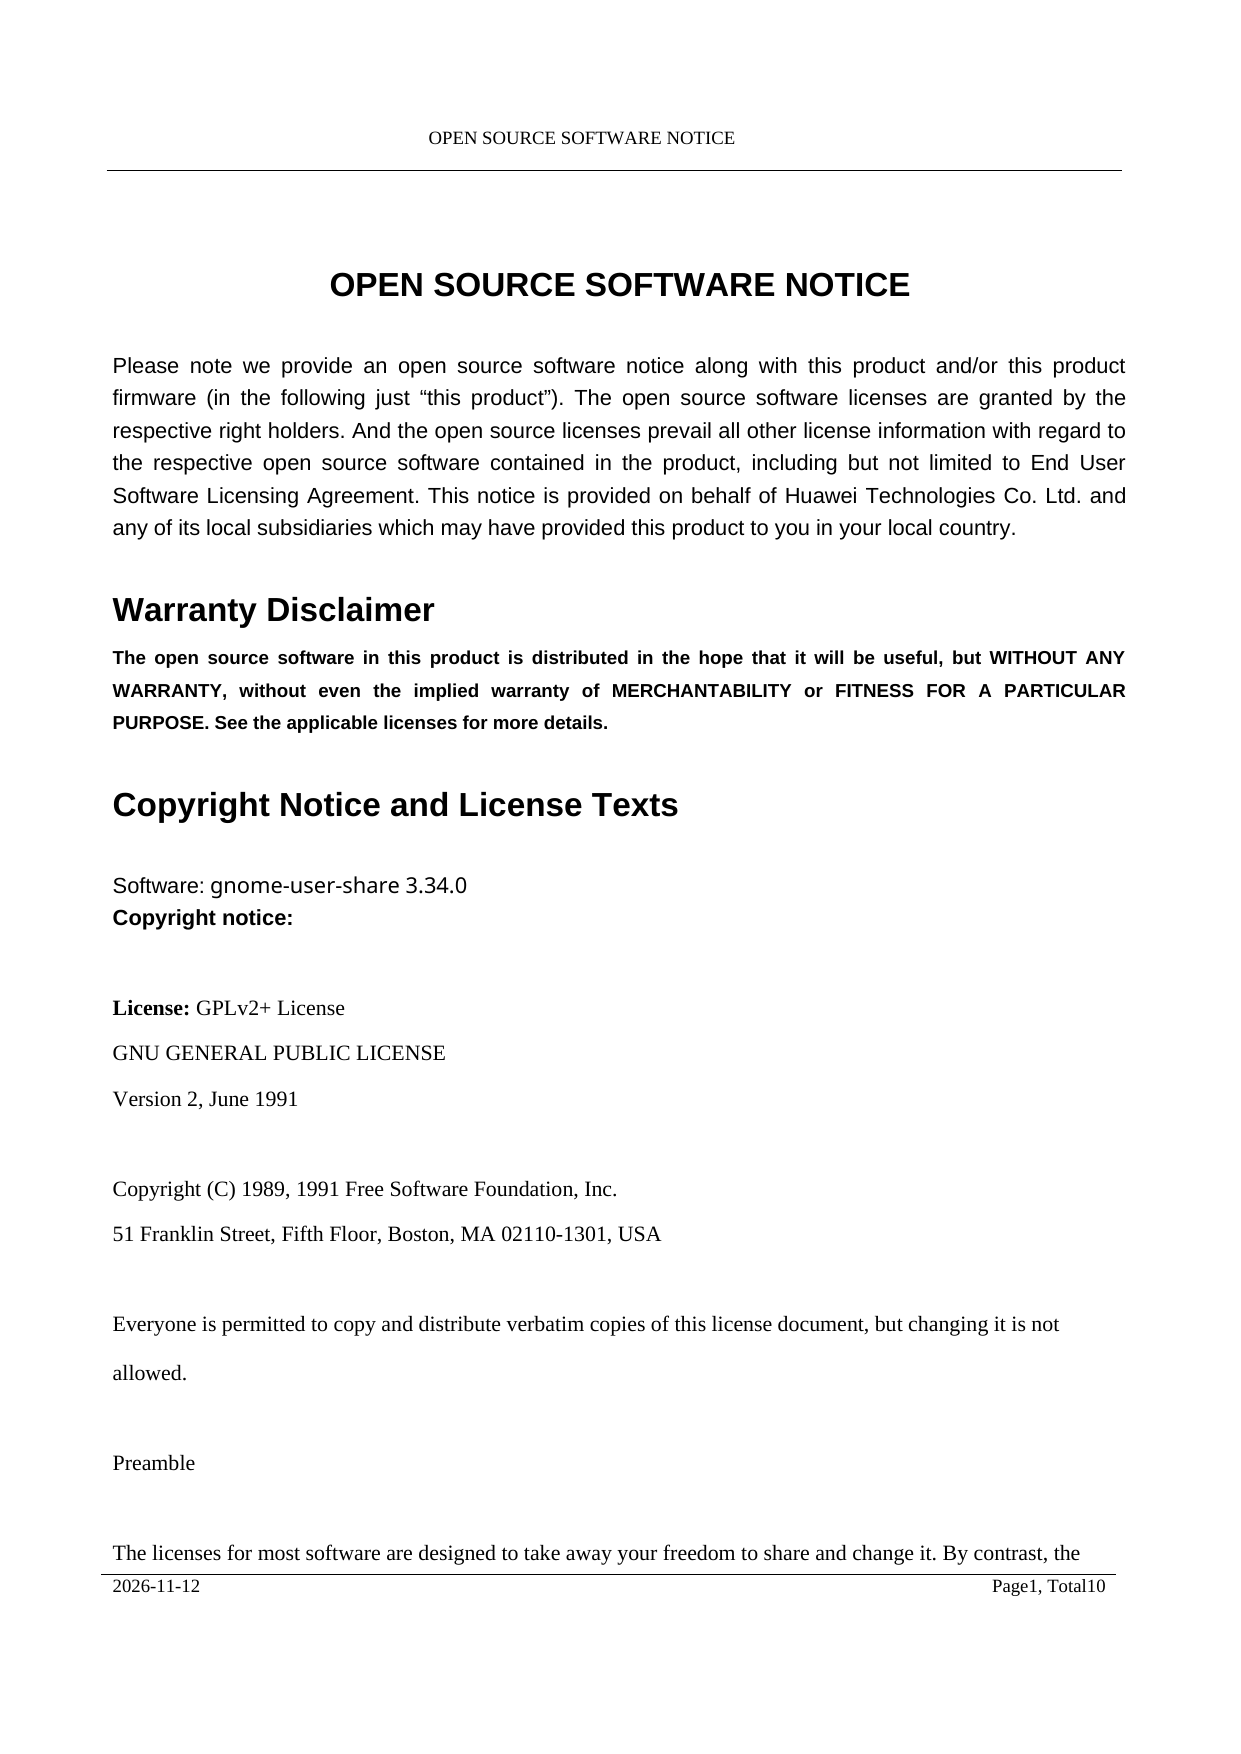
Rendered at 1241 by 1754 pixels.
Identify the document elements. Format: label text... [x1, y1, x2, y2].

text Copyright Notice and License Texts [112, 771, 1128, 836]
text 51 Franklin Street, Fifth Floor, Boston, MA 02110-1301, USA [112, 1217, 1128, 1250]
text Warranty Disclaimer [112, 576, 1128, 641]
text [112, 1537, 1128, 1569]
text The open source software in this product is distributed in the hope that it will be useful, but WITHOUT ANY WARRANTY, without even the implied warranty of MERCHANTABILITY or FITNESS FOR A PARTICULAR PURPOSE. See the applicable licenses for more details. [112, 641, 1128, 739]
text License: GPLv2+ License [112, 992, 1128, 1024]
text OPEN SOURCE SOFTWARE NOTICE [112, 251, 1128, 316]
text GNU GENERAL PUBLIC LICENSE [112, 1037, 1128, 1069]
text Software: gnome-user-share 3.34.0 [112, 869, 1128, 901]
text Preamble [112, 1446, 1128, 1479]
text Everyone is permitted to copy and distribute verbatim copies of this license document, but changing it is not allowed. [112, 1307, 1128, 1389]
text Version 2, June 1991 [112, 1082, 1128, 1114]
text Please note we provide an open source software notice along with this product and/or this product firmware (in the following just “this product”). The open source software licenses are granted by the respective right holders. And the open source licenses prevail all other license information with regard to the respective open source software contained in the product, including but not limited to End User Software Licensing Agreement. This notice is provided on behalf of Huawei Technologies Co. Ltd. and any of its local subsidiaries which may have provided this product to you in your local country. [112, 349, 1128, 544]
text Copyright (C) 1989, 1991 Free Software Foundation, Inc. [112, 1172, 1128, 1204]
text Copyright notice: [112, 901, 1128, 934]
